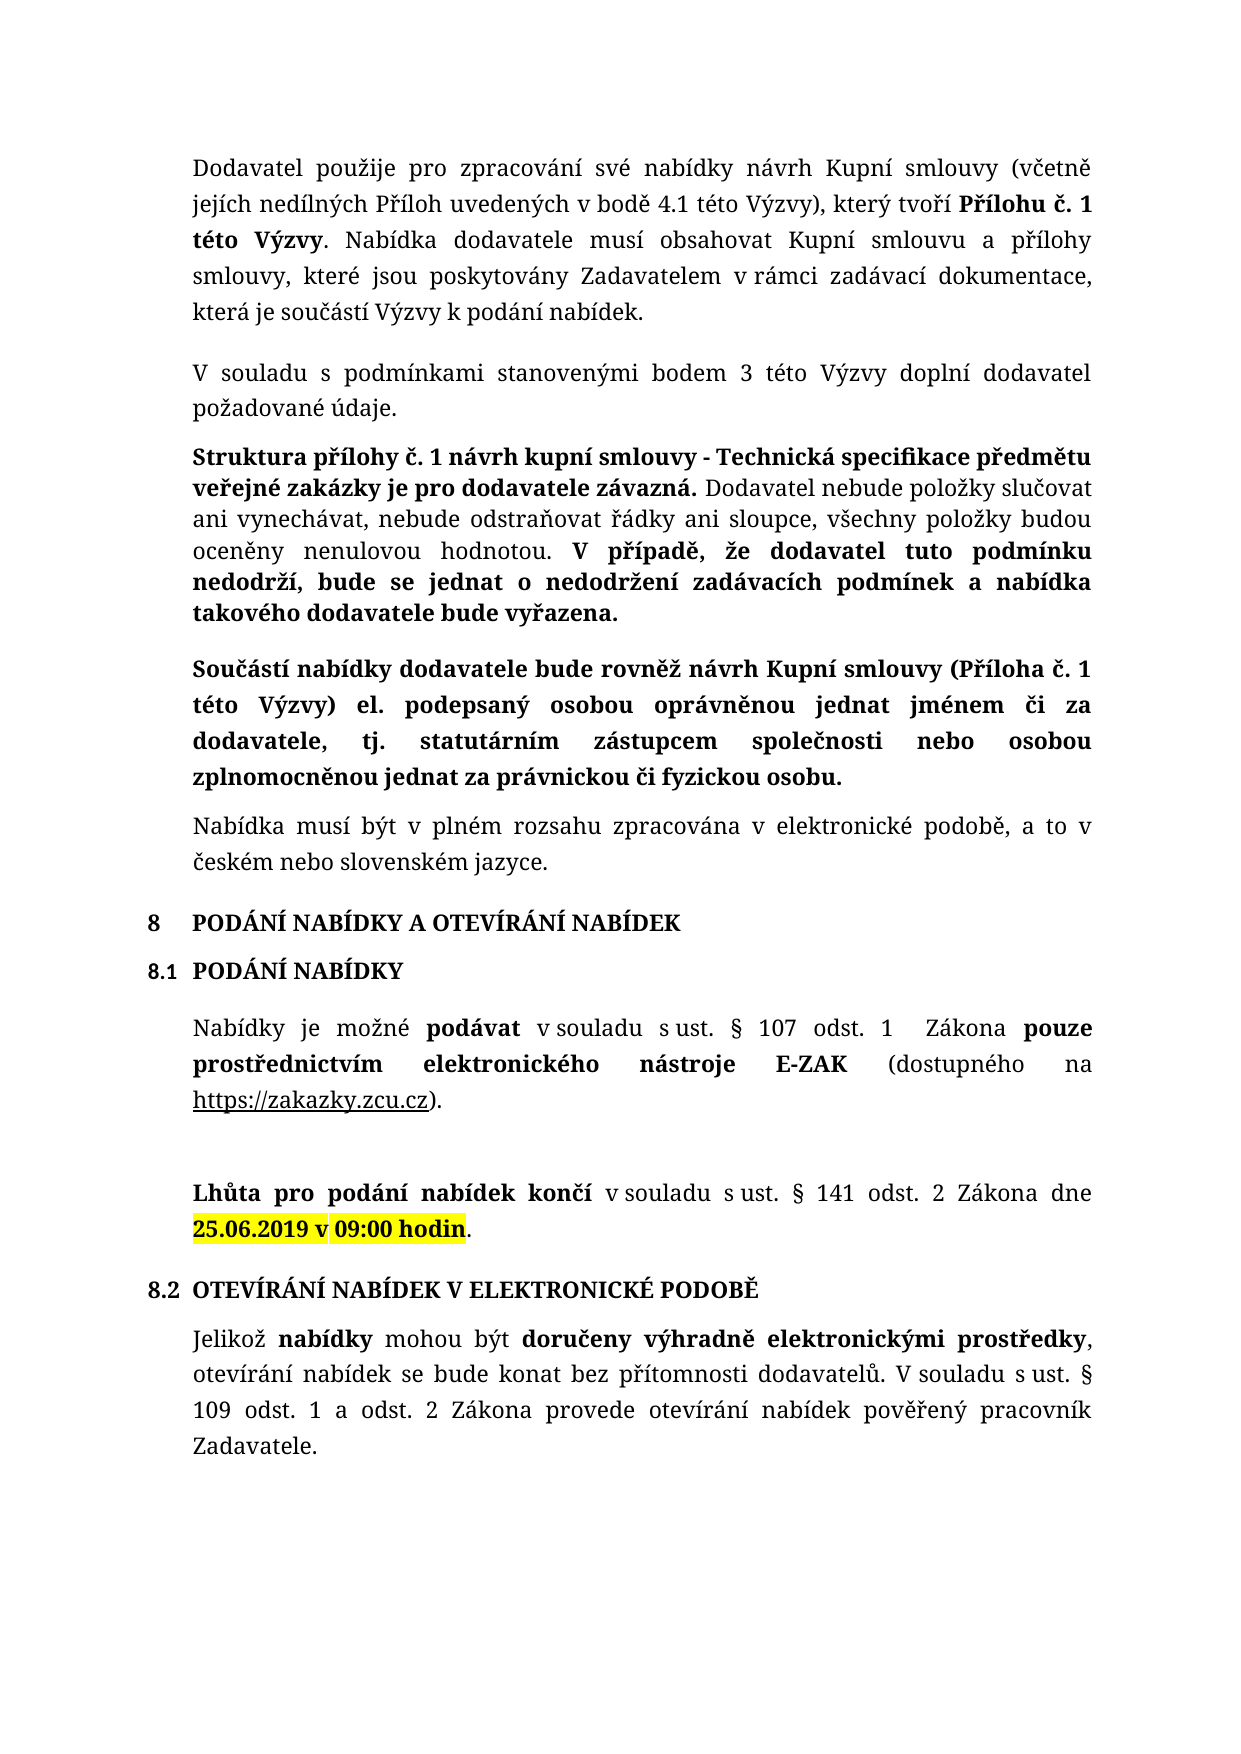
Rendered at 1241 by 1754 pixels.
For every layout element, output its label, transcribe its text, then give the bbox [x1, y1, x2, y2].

text V souladu s podmínkami stanovenými bodem 3 této Výzvy doplní dodavatel požadované údaje. [192, 356, 1093, 424]
text Nabídky je možné podávat v souladu s ust. § 107 odst. 1 Zákona pouze prostřednictvím elektronického nástroje E-ZAK (dostupného na https://zakazky.zcu.cz). [193, 1012, 1093, 1115]
text Lhůta pro podání nabídek končí v souladu s ust. § 141 odst. 2 Zákona dne 25.06.2019 v 09:00 hodin. [193, 1177, 1093, 1244]
text Součástí nabídky dodavatele bude rovněž návrh Kupní smlouvy (Příloha č. 1 této Výzvy) el. podepsaný osobou oprávněnou jednat jménem či za dodavatele, tj. statutárním zástupcem společnosti nebo osobou zplnomocněnou jednat za právnickou či fyzickou osobu. [192, 653, 1093, 792]
text Struktura přílohy č. 1 návrh kupní smlouvy - Technická specifikace předmětu veřejné zakázky je pro dodavatele závazná. Dodavatel nebude položky slučovat ani vynechávat, nebude odstraňovat řádky ani sloupce, všechny položky budou oceněny nenulovou hodnotou. V případě, že dodavatel tuto podmínku nedodrží, bude se jednat o nedodržení zadávacích podmínek a nabídka takového dodavatele bude vyřazena. [192, 441, 1093, 628]
subtitle 8 PODÁNÍ NABÍDKY A OTEVÍRÁNÍ NABÍDEK [147, 906, 1093, 938]
subtitle 8.2 OTEVÍRÁNÍ NABÍDEK V ELEKTRONICKÉ PODOBĚ [148, 1274, 1093, 1305]
text Nabídka musí být v plném rozsahu zpracována v elektronické podobě, a to v českém nebo slovenském jazyce. [193, 809, 1093, 877]
text Jelikož nabídky mohou být doručeny výhradně elektronickými prostředky, otevírání nabídek se bude konat bez přítomnosti dodavatelů. V souladu s ust. § 109 odst. 1 a odst. 2 Zákona provede otevírání nabídek pověřený pracovník Zadavatele. [193, 1322, 1093, 1462]
text 8.1 PODÁNÍ NABÍDKY [148, 955, 1093, 986]
text Dodavatel použije pro zpracování své nabídky návrh Kupní smlouvy (včetně jejích nedílných Příloh uvedených v bodě 4.1 této Výzvy), který tvoří Přílohu č. 1 této Výzvy. Nabídka dodavatele musí obsahovat Kupní smlouvu a přílohy smlouvy, které jsou poskytovány Zadavatelem v rámci zadávací dokumentace, která je součástí Výzvy k podání nabídek. [192, 152, 1093, 327]
